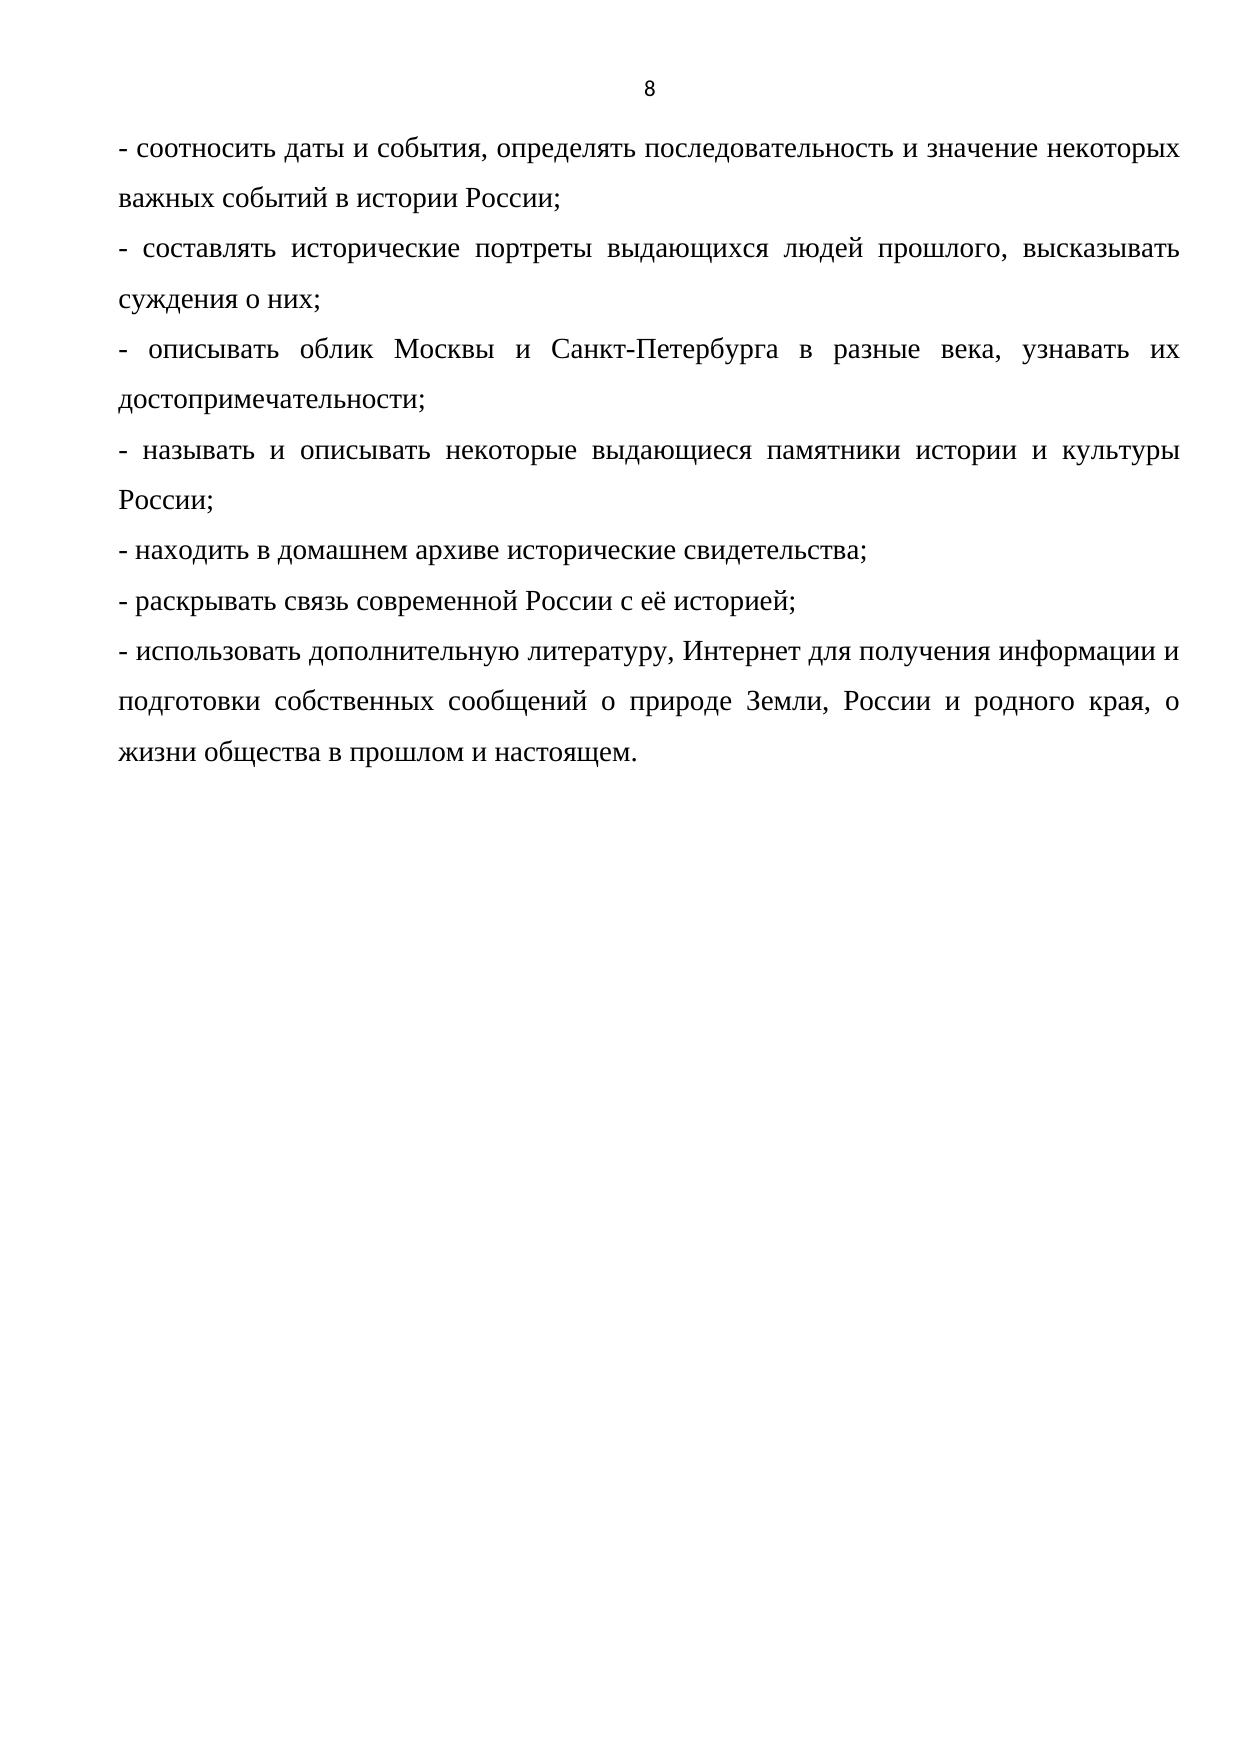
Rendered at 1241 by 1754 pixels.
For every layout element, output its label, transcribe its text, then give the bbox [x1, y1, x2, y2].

text - раскрывать связь современной России с её историей; [118, 583, 1181, 616]
text - описывать облик Москвы и Санкт-Петербурга в разные века, узнавать их достопримечательности; [118, 331, 1181, 415]
text - использовать дополнительную литературу, Интернет для получения информации и подготовки собственных сообщений о природе Земли, России и родного края, о жизни общества в прошлом и настоящем. [118, 633, 1181, 767]
text - соотносить даты и события, определять последовательность и значение некоторых важных событий в истории России; [118, 130, 1181, 214]
text - называть и описывать некоторые выдающиеся памятники истории и культуры России; [118, 432, 1181, 516]
text - находить в домашнем архиве исторические свидетельства; [118, 532, 1181, 566]
text - составлять исторические портреты выдающихся людей прошлого, высказывать суждения о них; [118, 231, 1181, 314]
